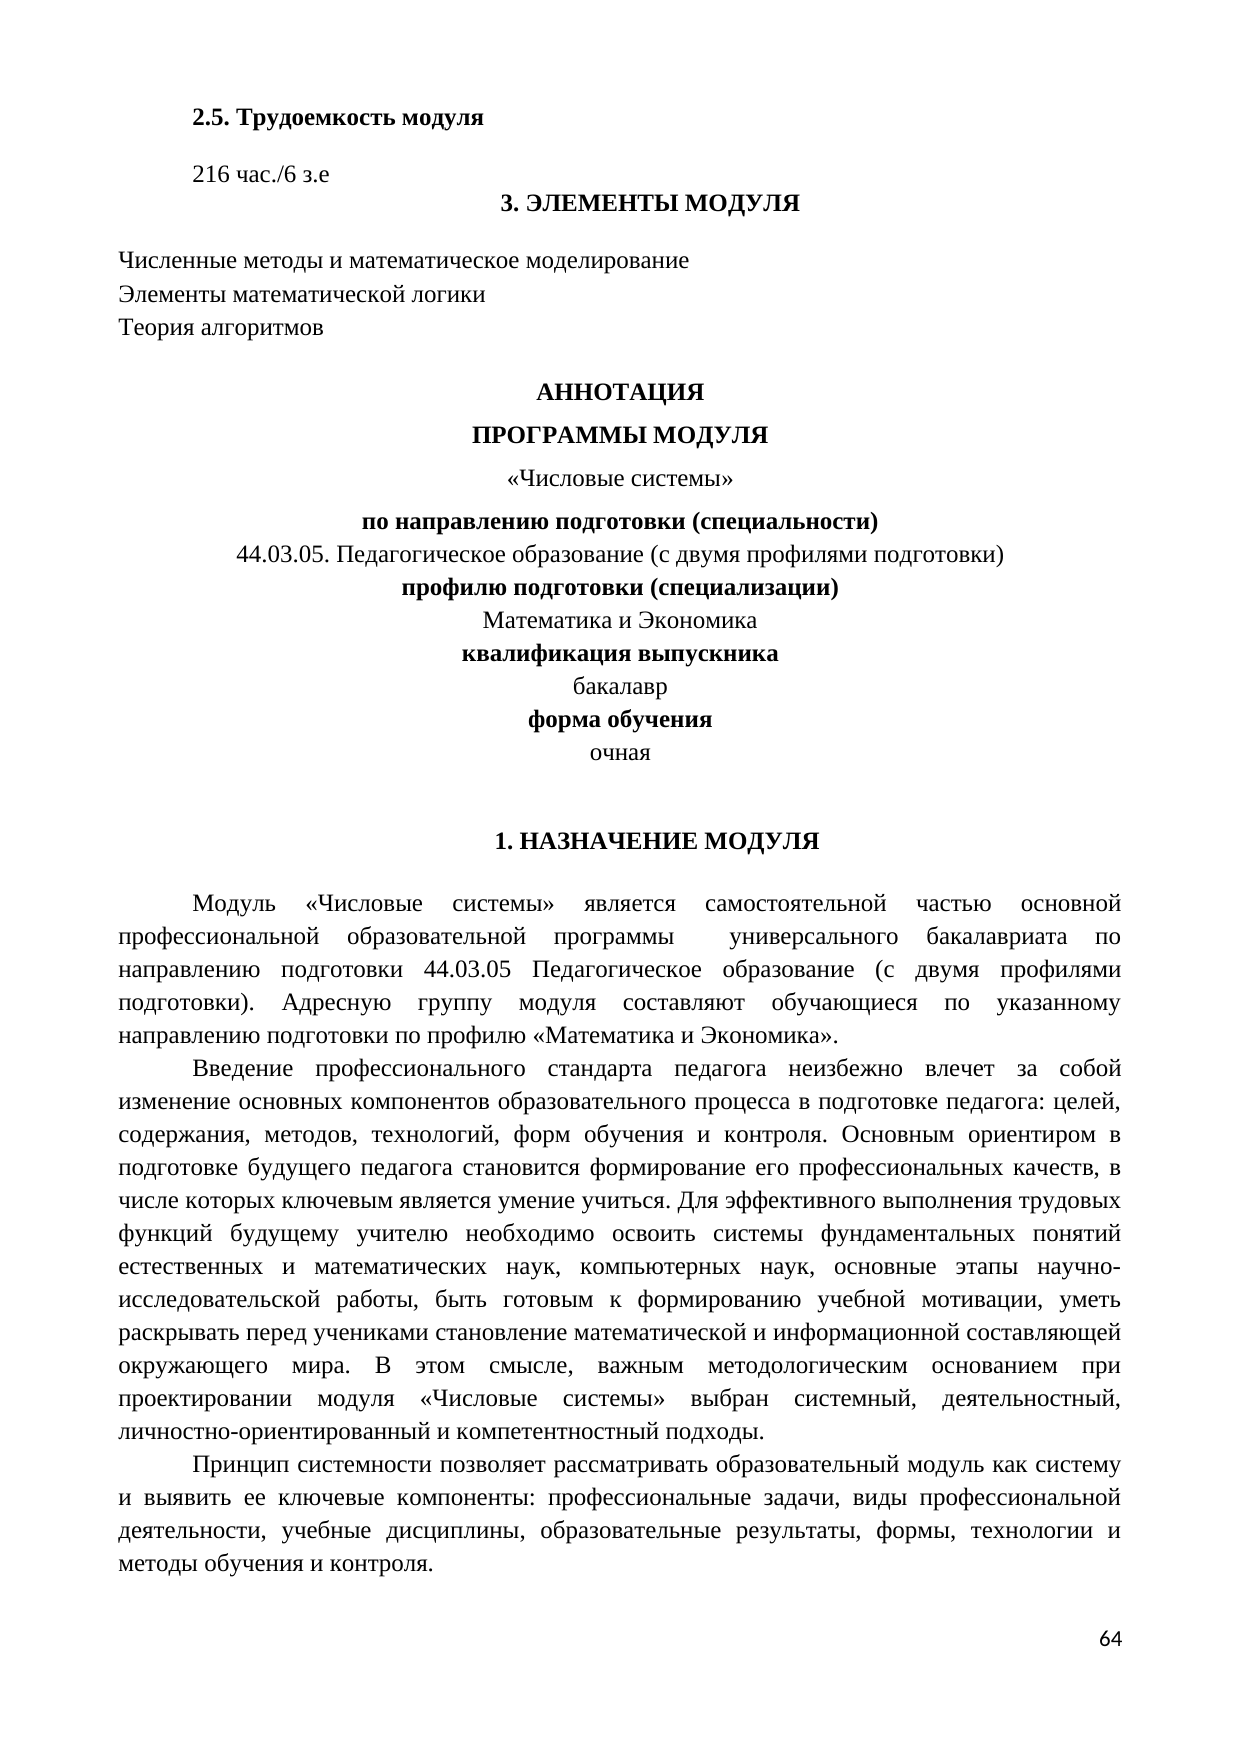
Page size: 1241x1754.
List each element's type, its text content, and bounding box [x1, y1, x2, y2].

text Теория алгоритмов [118, 312, 1122, 340]
text по направлению подготовки (специальности) [118, 506, 1122, 535]
text профилю подготовки (специализации) [118, 572, 1122, 601]
text квалификация выпускника [118, 638, 1122, 667]
text бакалавр [118, 671, 1122, 700]
text АННОТАЦИЯ [118, 377, 1122, 406]
text форма обучения [118, 704, 1122, 733]
text 2.5. Трудоемкость модуля [118, 102, 1108, 131]
text программЫ модуля [118, 420, 1122, 449]
text 44.03.05. Педагогическое образование (с двумя профилями подготовки) [118, 539, 1122, 568]
text Введение профессионального стандарта педагога неизбежно влечет за собой изменение основных компонентов образовательного процесса в подготовке педагога: целей, содержания, методов, технологий, форм обучения и контроля. Основным ориентиром в подготовке будущего педагога становится формирование его профессиональных качеств, в числе которых ключевым является умение учиться. Для эффективного выполнения трудовых функций будущему учителю необходимо освоить системы фундаментальных понятий естественных и математических наук, компьютерных наук, основные этапы научно-исследовательской работы, быть готовым к формированию учебной мотивации, уметь раскрывать перед учениками становление математической и информационной составляющей окружающего мира. В этом смысле, важным методологическим основанием при проектировании модуля «Числовые системы» выбран системный, деятельностный, личностно-ориентированный и компетентностный подходы. [118, 1053, 1122, 1445]
text Численные методы и математическое моделирование [118, 246, 1122, 274]
text очная [118, 737, 1122, 766]
text 216 час./6 з.е [118, 159, 1108, 188]
text Принцип системности позволяет рассматривать образовательный модуль как систему и выявить ее ключевые компоненты: профессиональные задачи, виды профессиональной деятельности, учебные дисциплины, образовательные результаты, формы, технологии и методы обучения и контроля. [118, 1449, 1122, 1577]
text Модуль «Числовые системы» является самостоятельной частью основной профессиональной образовательной программы универсального бакалавриата по направлению подготовки 44.03.05 Педагогическое образование (с двумя профилями подготовки). Адресную группу модуля составляют обучающиеся по указанному направлению подготовки по профилю «Математика и Экономика». [118, 888, 1122, 1049]
text 1. назначение модуля [118, 826, 1122, 855]
text Элементы математической логики [118, 279, 1122, 307]
text «Числовые системы» [118, 463, 1122, 492]
text 3. ЭЛЕМЕНТЫ МОДУЛЯ [118, 188, 1108, 217]
text Математика и Экономика [118, 605, 1122, 634]
